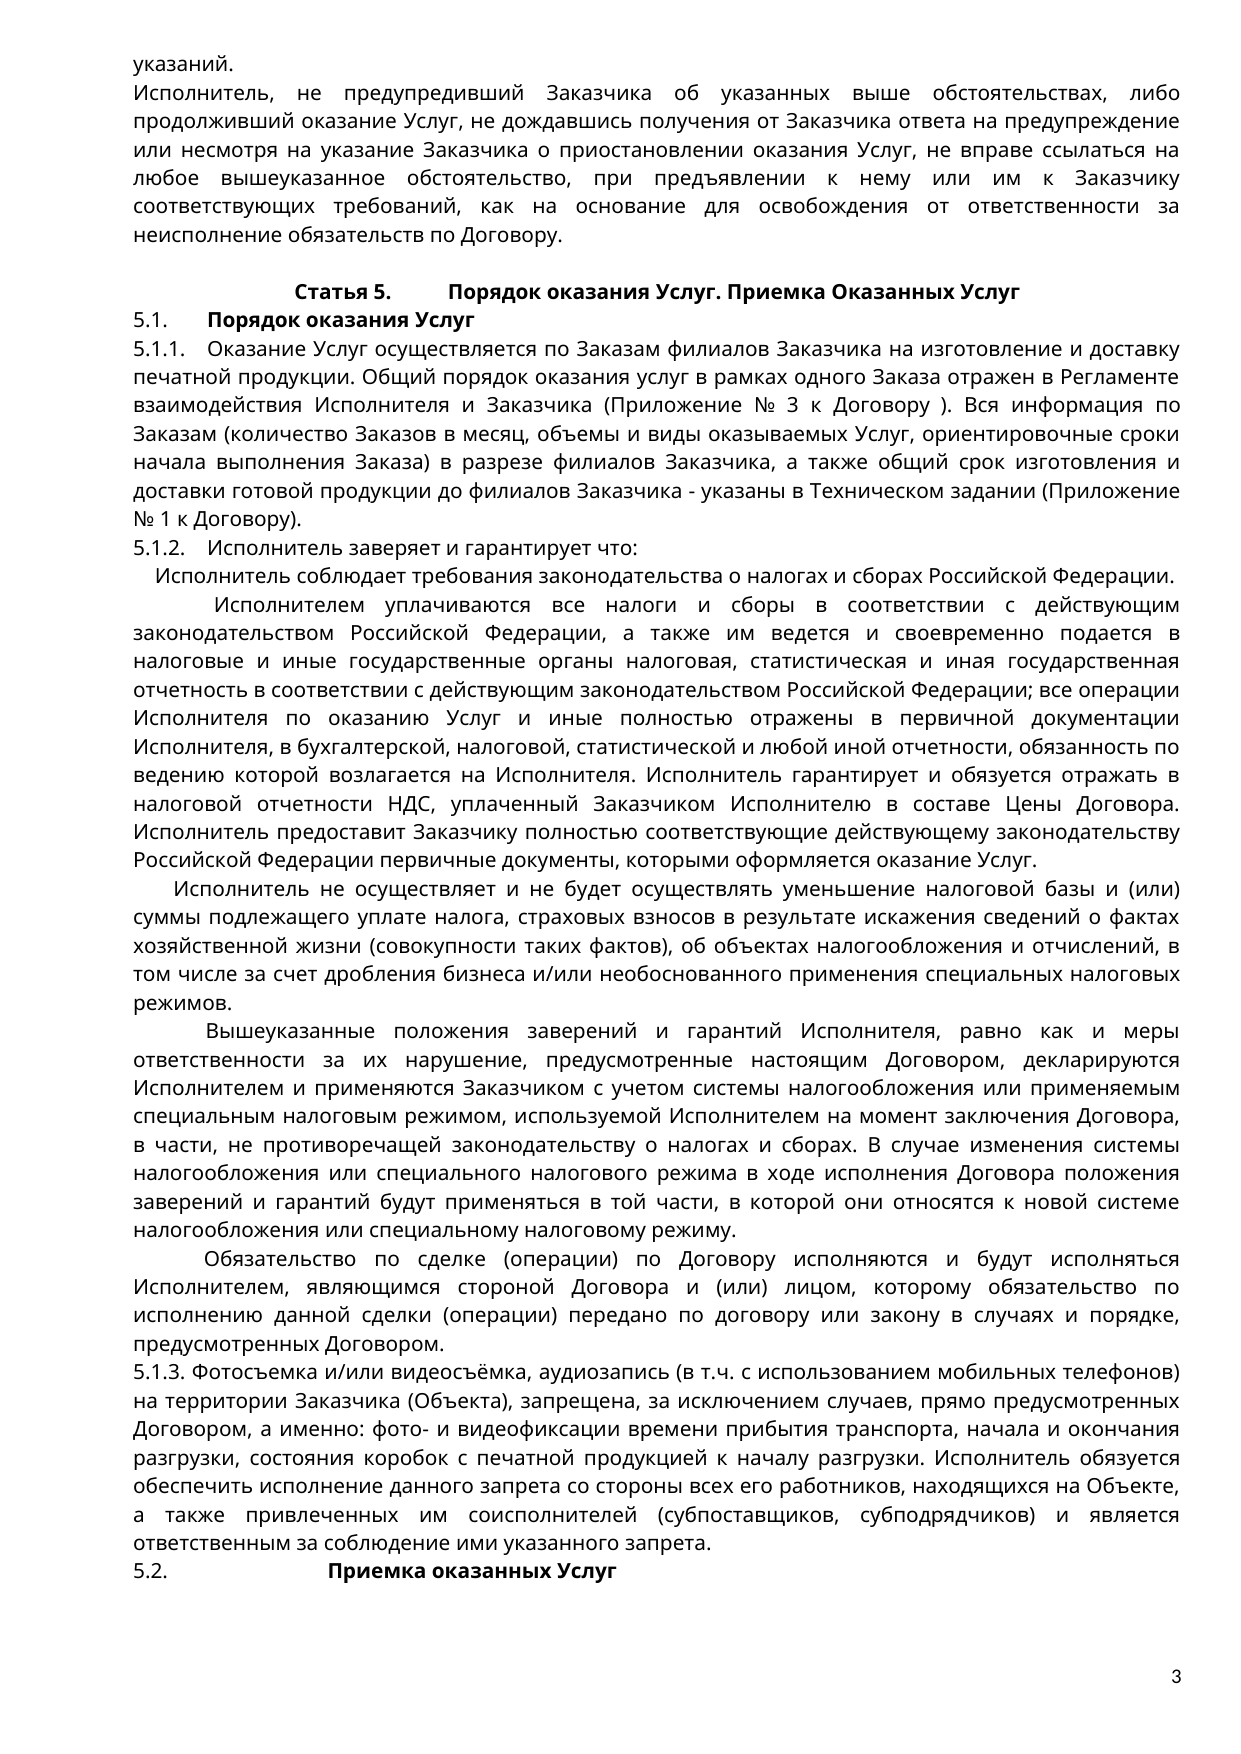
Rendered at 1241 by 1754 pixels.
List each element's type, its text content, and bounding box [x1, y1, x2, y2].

subtitle Порядок оказания Услуг. Приемка Оказанных Услуг [133, 277, 1181, 305]
text Исполнителем уплачиваются все налоги и сборы в соответствии с действующим законодательством Российской Федерации, а также им ведется и своевременно подается в налоговые и иные государственные органы налоговая, статистическая и иная государственная отчетность в соответствии с действующим законодательством Российской Федерации; все операции Исполнителя по оказанию Услуг и иные полностью отражены в первичной документации Исполнителя, в бухгалтерской, налоговой, статистической и любой иной отчетности, обязанность по ведению которой возлагается на Исполнителя. Исполнитель гарантирует и обязуется отражать в налоговой отчетности НДС, уплаченный Заказчиком Исполнителю в составе Цены Договора. Исполнитель предоставит Заказчику полностью соответствующие действующему законодательству Российской Федерации первичные документы, которыми оформляется оказание Услуг. [133, 590, 1181, 874]
text Исполнитель не осуществляет и не будет осуществлять уменьшение налоговой базы и (или) суммы подлежащего уплате налога, страховых взносов в результате искажения сведений о фактах хозяйственной жизни (совокупности таких фактов), об объектах налогообложения и отчислений, в том числе за счет дробления бизнеса и/или необоснованного применения специальных налоговых режимов. [133, 874, 1181, 1016]
list Исполнитель заверяет и гарантирует что: [133, 533, 1181, 561]
list Порядок оказания Услуг [133, 305, 1181, 334]
text Исполнитель соблюдает требования законодательства о налогах и сборах Российской Федерации. [133, 561, 1181, 590]
text Исполнитель, не предупредивший Заказчика об указанных выше обстоятельствах, либо продолживший оказание Услуг, не дождавшись получения от Заказчика ответа на предупреждение или несмотря на указание Заказчика о приостановлении оказания Услуг, не вправе ссылаться на любое вышеуказанное обстоятельство, при предъявлении к нему или им к Заказчику соответствующих требований, как на основание для освобождения от ответственности за неисполнение обязательств по Договору. [133, 78, 1181, 248]
list Оказание Услуг осуществляется по Заказам филиалов Заказчика на изготовление и доставку печатной продукции. Общий порядок оказания услуг в рамках одного Заказа отражен в Регламенте взаимодействия Исполнителя и Заказчика (Приложение № 3 к Договору ). Вся информация по Заказам (количество Заказов в месяц, объемы и виды оказываемых Услуг, ориентировочные сроки начала выполнения Заказа) в разрезе филиалов Заказчика, а также общий срок изготовления и доставки готовой продукции до филиалов Заказчика - указаны в Техническом задании (Приложение № 1 к Договору). [133, 334, 1181, 533]
list 5.1.3. Фотосъемка и/или видеосъёмка, аудиозапись (в т.ч. с использованием мобильных телефонов) на территории Заказчика (Объекта), запрещена, за исключением случаев, прямо предусмотренных Договором, а именно: фото- и видеофиксации времени прибытия транспорта, начала и окончания разгрузки, состояния коробок с печатной продукцией к началу разгрузки. Исполнитель обязуется обеспечить исполнение данного запрета со стороны всех его работников, находящихся на Объекте, а также привлеченных им соисполнителей (субпоставщиков, субподрядчиков) и является ответственным за соблюдение ими указанного запрета. [133, 1357, 1181, 1557]
text Вышеуказанные положения заверений и гарантий Исполнителя, равно как и меры ответственности за их нарушение, предусмотренные настоящим Договором, декларируются Исполнителем и применяются Заказчиком с учетом системы налогообложения или применяемым специальным налоговым режимом, используемой Исполнителем на момент заключения Договора, в части, не противоречащей законодательству о налогах и сборах. В случае изменения системы налогообложения или специального налогового режима в ходе исполнения Договора положения заверений и гарантий будут применяться в той части, в которой они относятся к новой системе налогообложения или специальному налоговому режиму. [133, 1016, 1181, 1244]
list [133, 49, 1181, 78]
text Обязательство по сделке (операции) по Договору исполняются и будут исполняться Исполнителем, являющимся стороной Договора и (или) лицом, которому обязательство по исполнению данной сделки (операции) передано по договору или закону в случаях и порядке, предусмотренных Договором. [133, 1244, 1181, 1357]
list Приемка оказанных Услуг [133, 1557, 1181, 1585]
